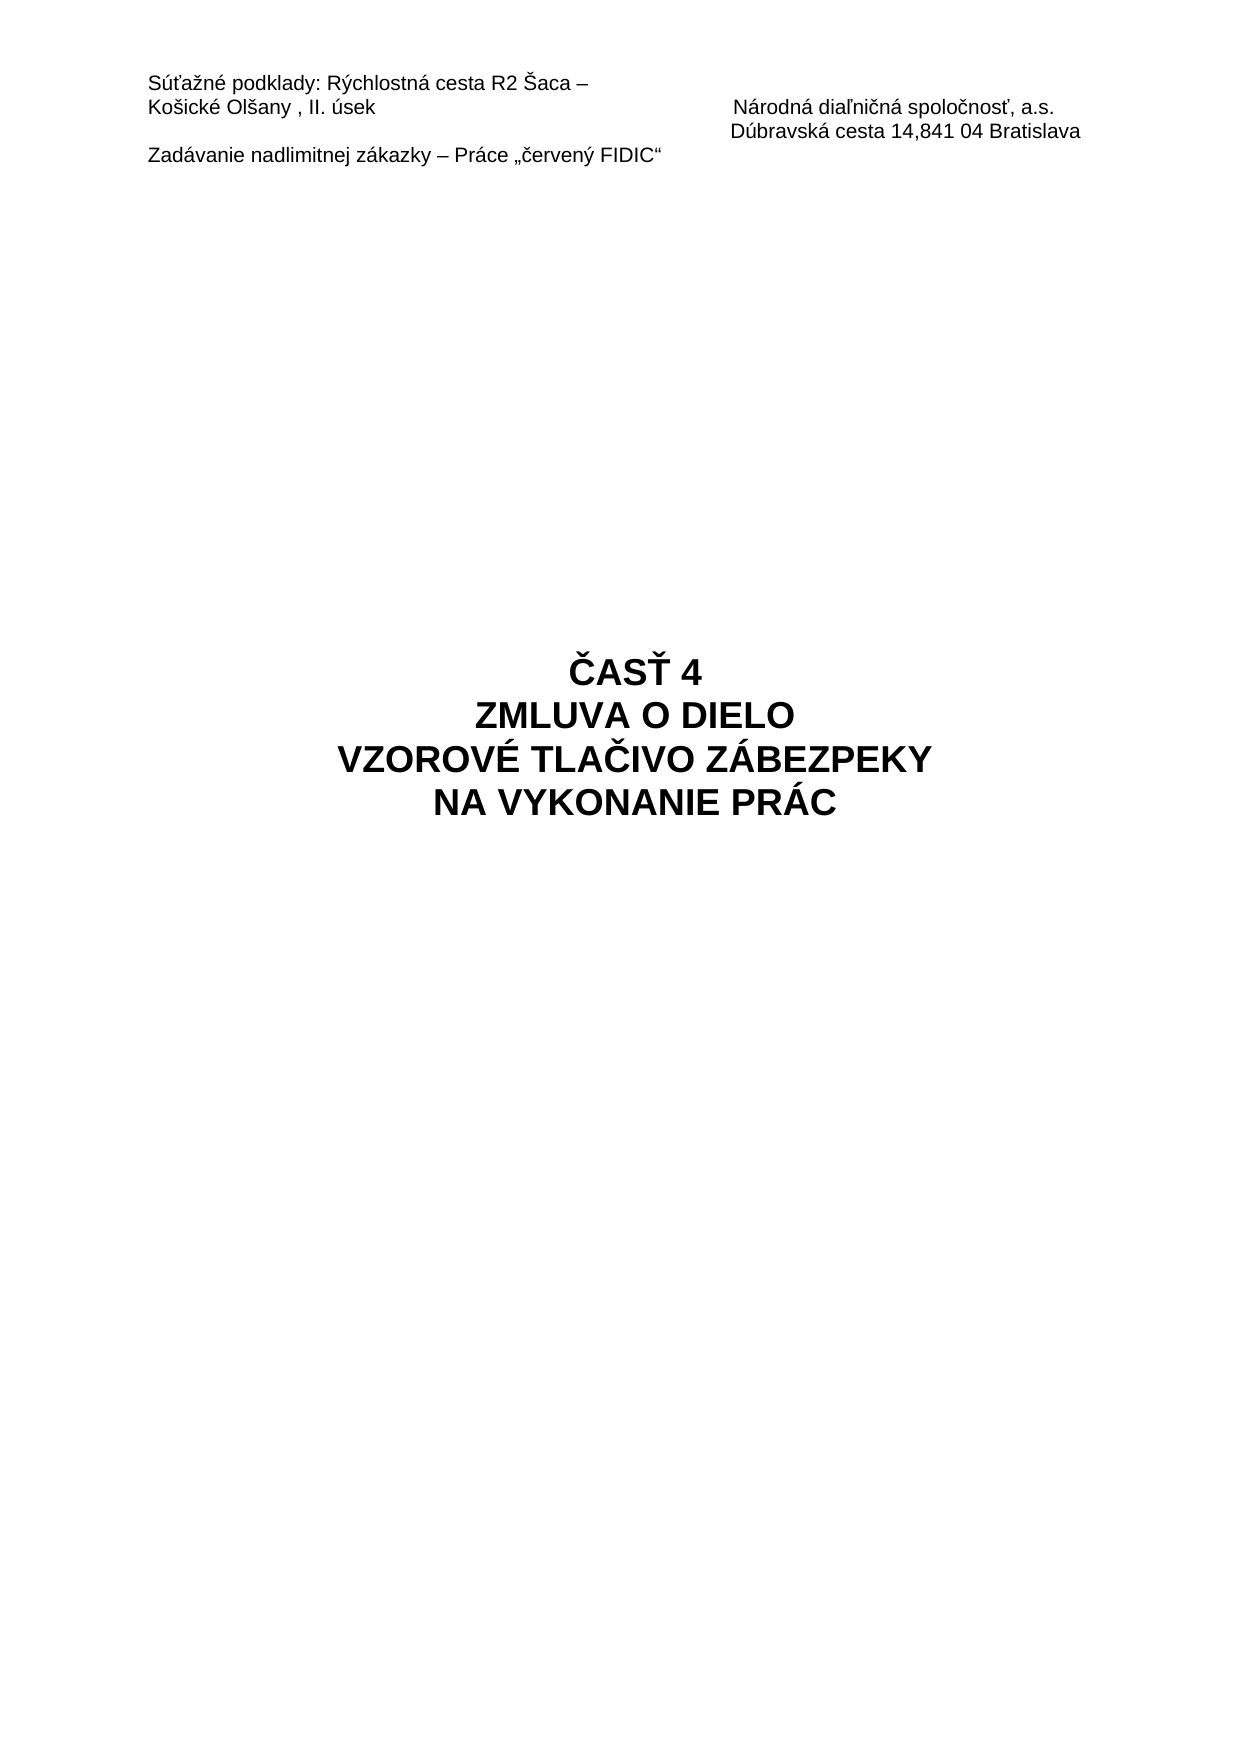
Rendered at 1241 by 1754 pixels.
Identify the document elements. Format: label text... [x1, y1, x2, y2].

text na vykonanie prác [148, 780, 1122, 823]
text Zmluva o Dielo [148, 694, 1122, 737]
text Vzorové tlačivo zábezpeky [148, 737, 1122, 780]
text časť 4 [148, 651, 1122, 694]
